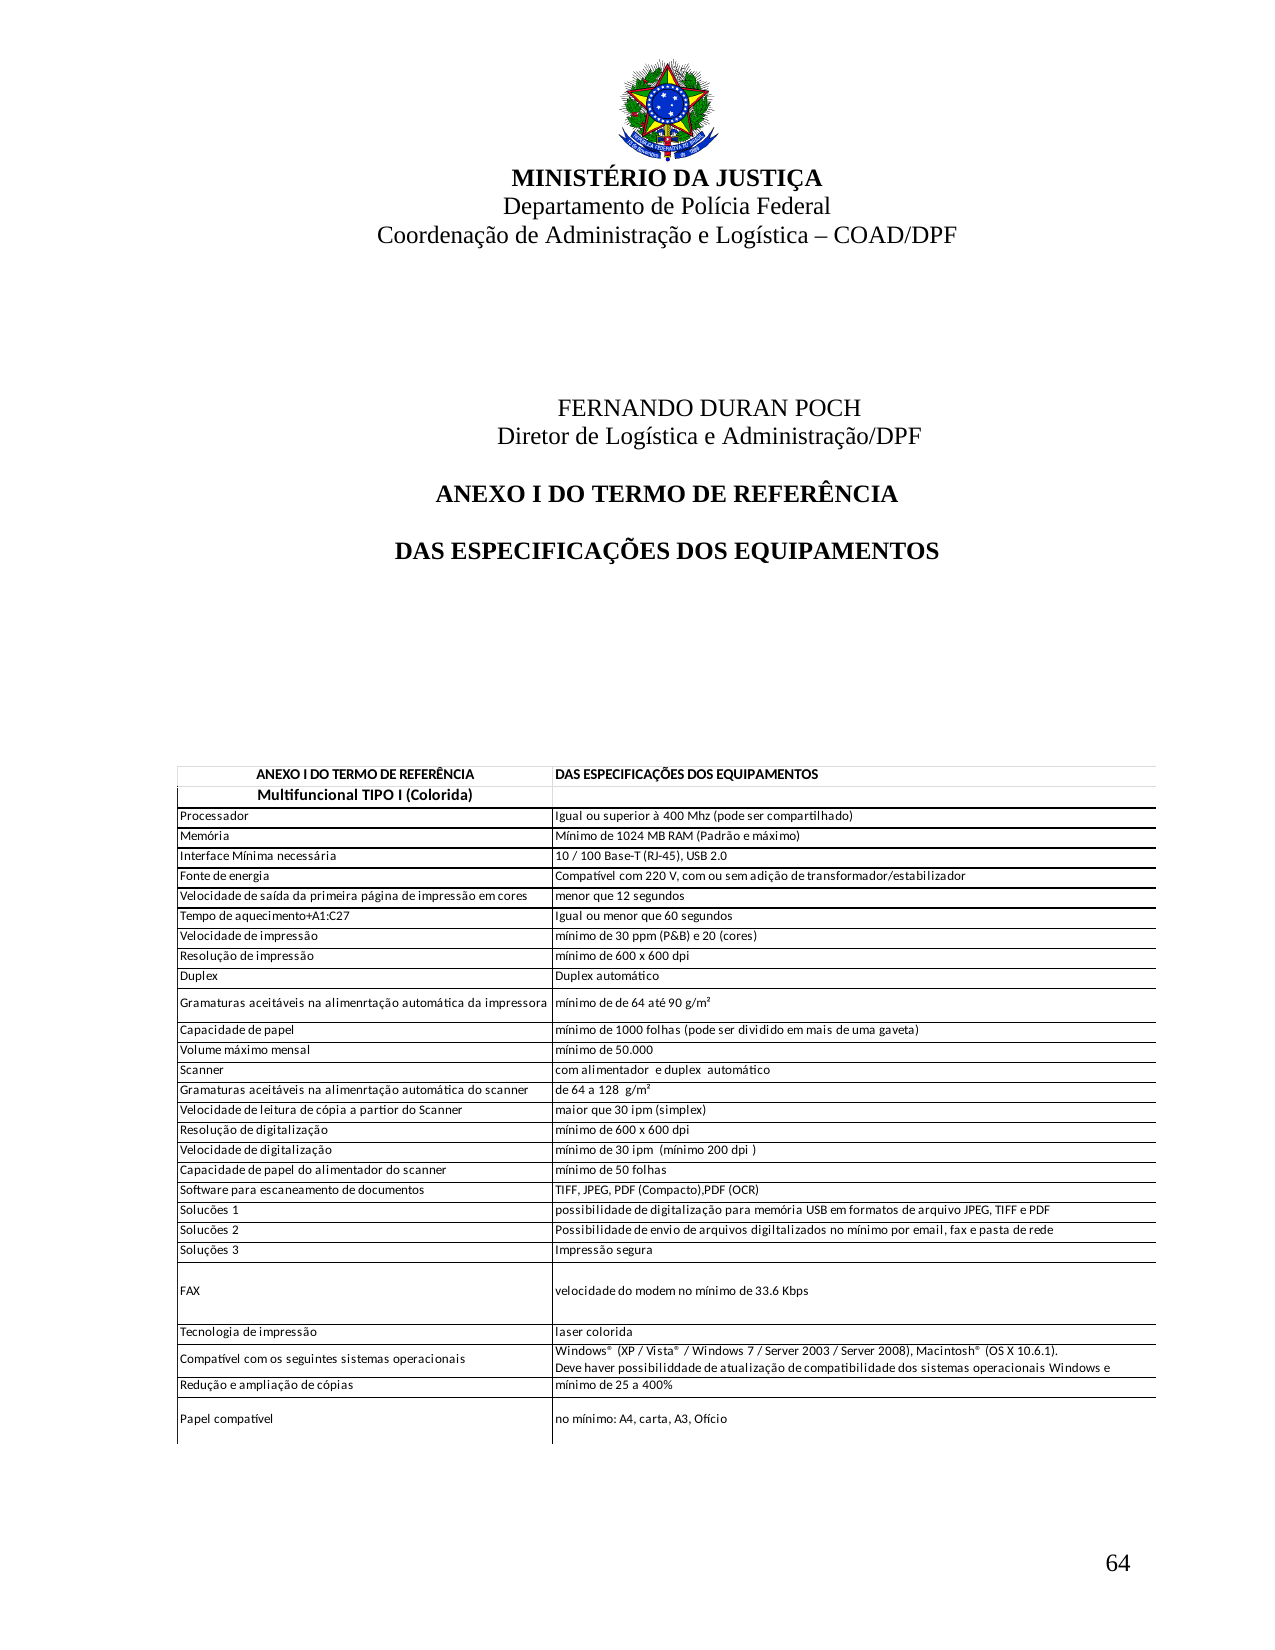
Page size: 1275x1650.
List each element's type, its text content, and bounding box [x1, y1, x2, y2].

text Diretor de Logística e Administração/DPF [262, 421, 1157, 450]
text FERNANDO DURAN POCH [262, 393, 1157, 421]
text ANEXO I DO TERMO DE REFERÊNCIA [177, 479, 1157, 508]
text DAS ESPECIFICAÇÕES DOS EQUIPAMENTOS [177, 536, 1157, 565]
picture [613, 56, 720, 163]
